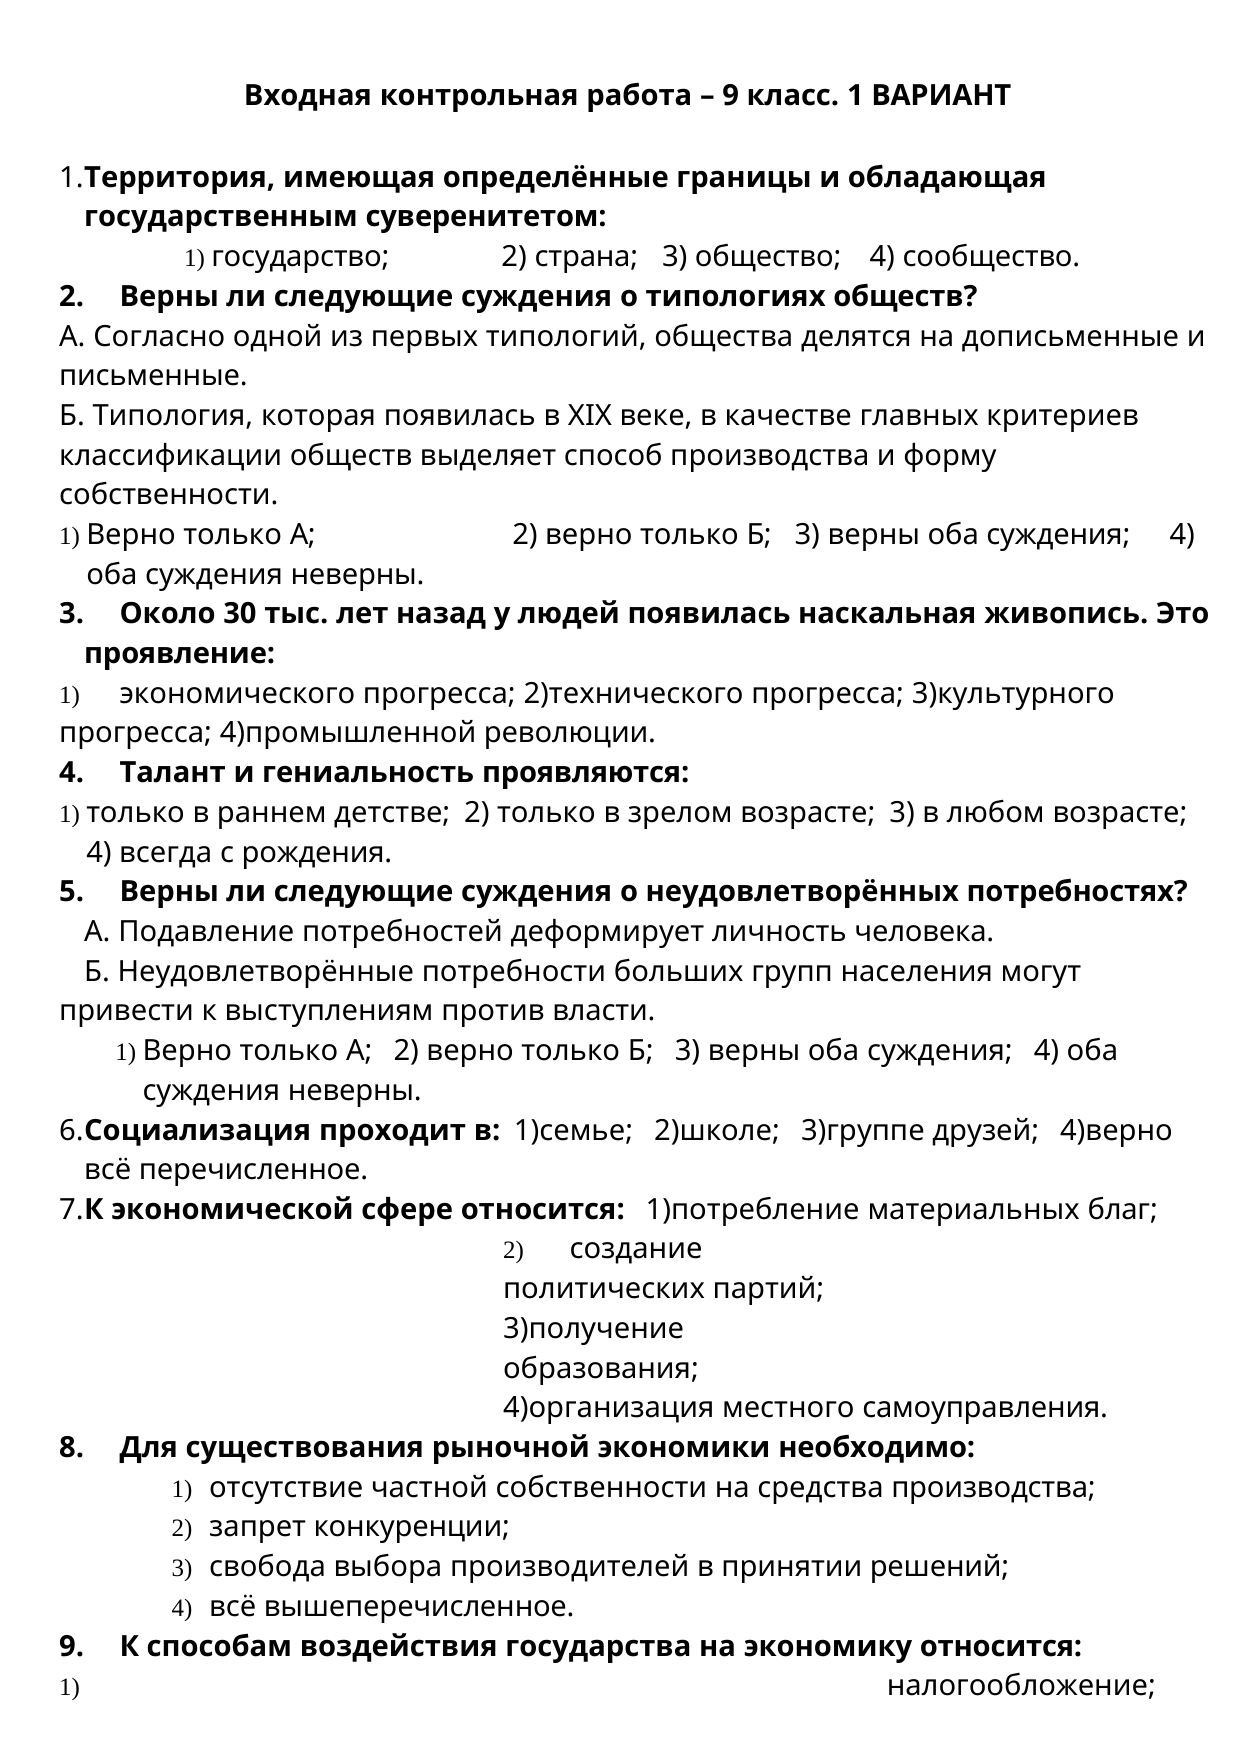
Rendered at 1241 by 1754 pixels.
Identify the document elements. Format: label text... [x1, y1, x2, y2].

list государство; 2) страна; 3) общество; 4) сообщество. [184, 236, 1211, 275]
list Верно только А; 2) верно только Б; 3) верны оба суждения; 4) оба суждения неверны. [59, 513, 1211, 593]
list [59, 1664, 1211, 1704]
text 4)организация местного самоуправления. [503, 1387, 1211, 1426]
text Б. Типология, которая появилась в XIX веке, в качестве главных критериев классификации обществ выделяет способ производства и форму собственности. [59, 394, 1211, 513]
list только в раннем детстве; 2) только в зрелом возрасте; 3) в любом возрасте; 4) всегда с рождения. [59, 791, 1211, 871]
list запрет конкуренции; [171, 1506, 1211, 1545]
list всё вышеперечисленное. [171, 1585, 1211, 1625]
text А. Подавление потребностей деформирует личность человека. [84, 910, 1211, 950]
list экономического прогресса; 2)технического прогресса; 3)культурного прогресса; 4)промышленной революции. [59, 672, 1133, 751]
subtitle Верны ли следующие суждения о типологиях обществ? [59, 275, 1211, 315]
list Верно только А; 2) верно только Б; 3) верны оба суждения; 4) оба суждения неверны. [115, 1029, 1211, 1109]
text Б. Неудовлетворённые потребности больших групп населения могут привести к выступлениям против власти. [59, 950, 1211, 1029]
subtitle Входная контрольная работа – 9 класс. 1 ВАРИАНТ [74, 75, 1181, 114]
list свобода выбора производителей в принятии решений; [171, 1545, 1211, 1585]
subtitle Для существования рыночной экономики необходимо: [59, 1426, 1211, 1466]
subtitle Верны ли следующие суждения о неудовлетворённых потребностях? [59, 871, 1211, 910]
subtitle Талант и гениальность проявляются: [59, 751, 1211, 791]
subtitle Около 30 тыс. лет назад у людей появилась наскальная живопись. Это проявление: [59, 593, 1211, 672]
list Социализация проходит в: 1)семье; 2)школе; 3)группе друзей; 4)верно всё перечисленное. [59, 1109, 1211, 1188]
list К экономической сфере относится: 1)потребление материальных благ; [59, 1188, 1211, 1228]
subtitle К способам воздействия государства на экономику относится: [59, 1625, 1211, 1664]
text А. Согласно одной из первых типологий, общества делятся на дописьменные и письменные. [59, 315, 1211, 394]
list отсутствие частной собственности на средства производства; [171, 1466, 1211, 1506]
list Территория, имеющая определённые границы и обладающая государственным суверенитетом: [59, 156, 1211, 235]
list создание политических партий; 3)получение образования; [503, 1228, 862, 1387]
